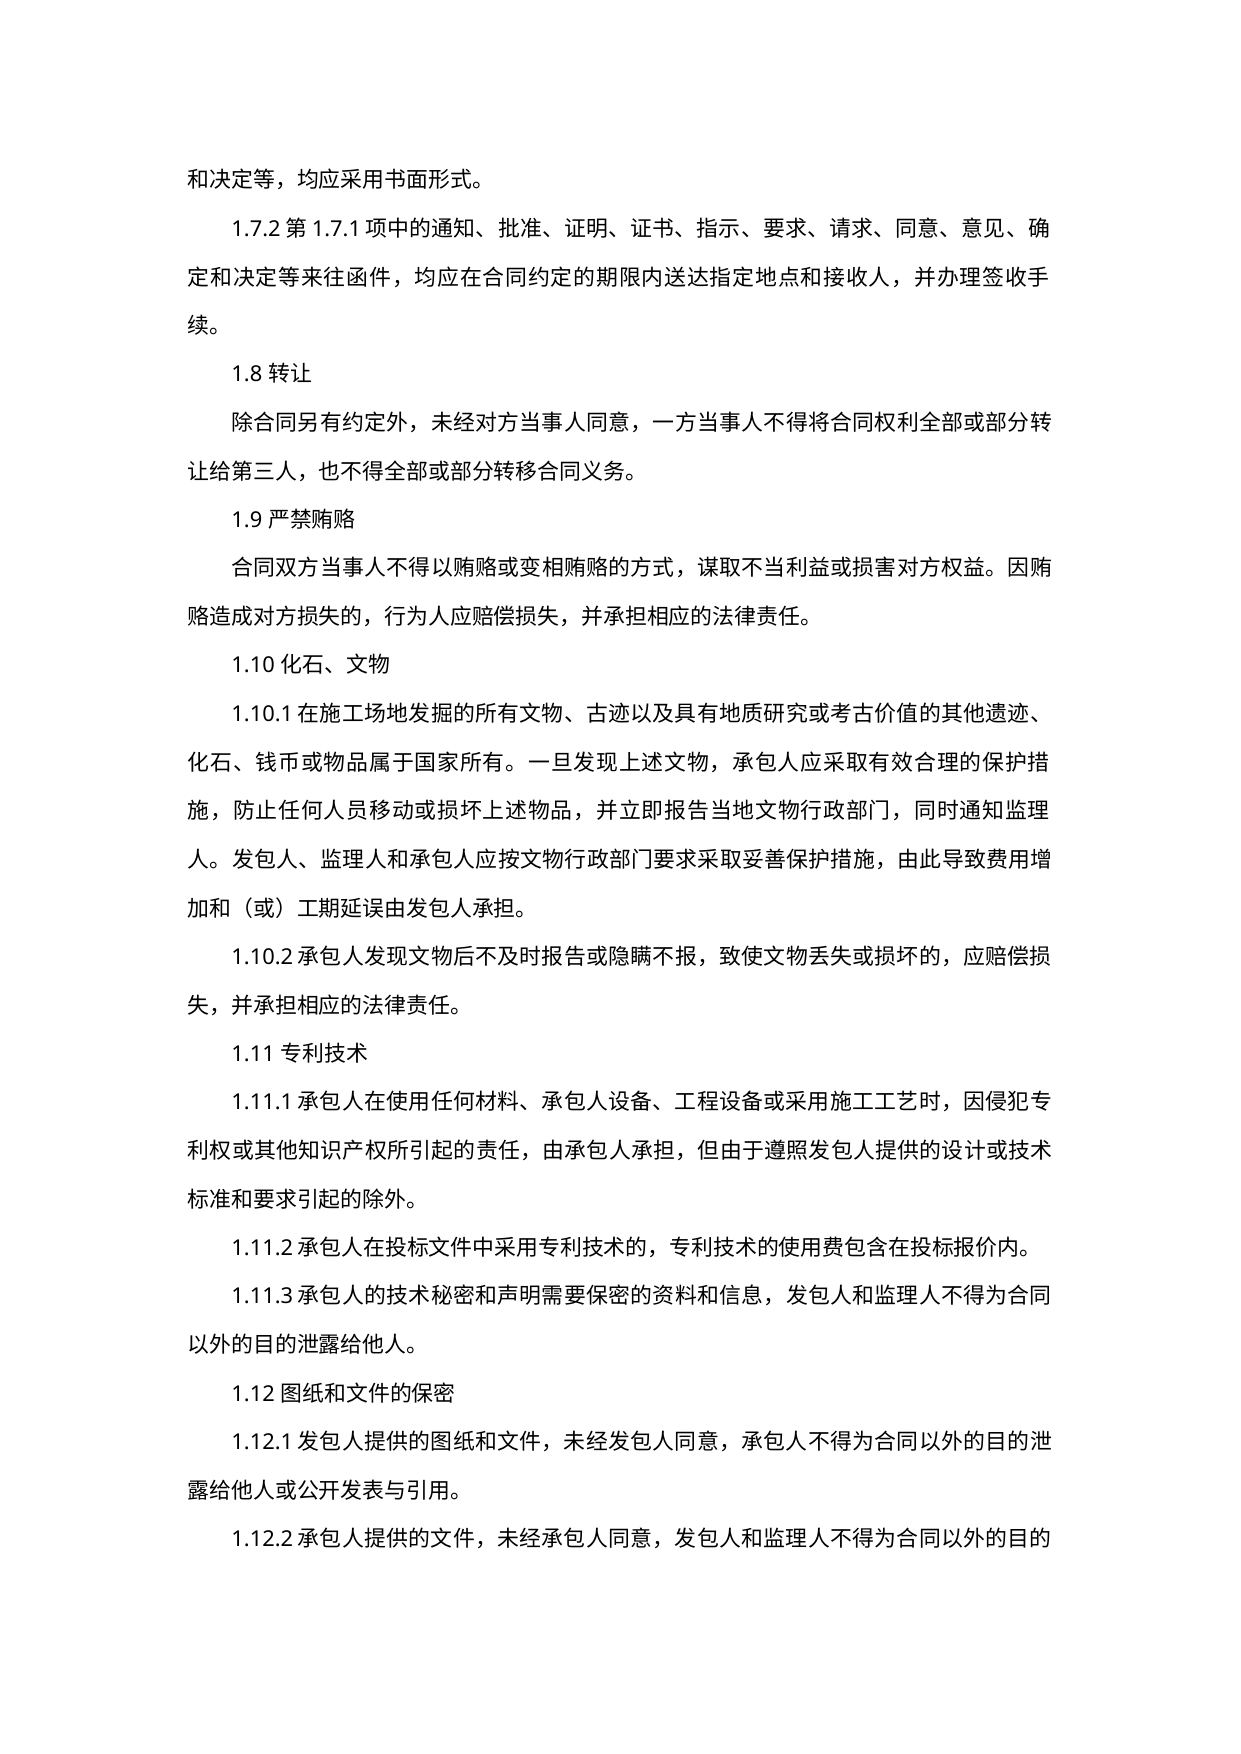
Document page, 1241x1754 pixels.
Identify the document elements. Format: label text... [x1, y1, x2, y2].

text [187, 1521, 1053, 1553]
text 合同双方当事人不得以贿赂或变相贿赂的方式，谋取不当利益或损害对方权益。因贿赂造成对方损失的，行为人应赔偿损失，并承担相应的法律责任。 [187, 550, 1053, 631]
text 1.11.3承包人的技术秘密和声明需要保密的资料和信息，发包人和监理人不得为合同以外的目的泄露给他人。 [187, 1278, 1053, 1359]
text 1.12.1发包人提供的图纸和文件，未经发包人同意，承包人不得为合同以外的目的泄露给他人或公开发表与引用。 [187, 1424, 1053, 1505]
text 1.7.2第1.7.1项中的通知、批准、证明、证书、指示、要求、请求、同意、意见、确定和决定等来往函件，均应在合同约定的期限内送达指定地点和接收人，并办理签收手续。 [187, 210, 1053, 340]
text 除合同另有约定外，未经对方当事人同意，一方当事人不得将合同权利全部或部分转让给第三人，也不得全部或部分转移合同义务。 [187, 404, 1053, 486]
text 1.10.1在施工场地发掘的所有文物、古迹以及具有地质研究或考古价值的其他遗迹、化石、钱币或物品属于国家所有。一旦发现上述文物，承包人应采取有效合理的保护措施，防止任何人员移动或损坏上述物品，并立即报告当地文物行政部门，同时通知监理人。发包人、监理人和承包人应按文物行政部门要求采取妥善保护措施，由此导致费用增加和（或）工期延误由发包人承担。 [187, 695, 1053, 923]
text 1.9 严禁贿赂 [187, 502, 1053, 534]
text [187, 162, 1053, 194]
text 1.11.1承包人在使用任何材料、承包人设备、工程设备或采用施工工艺时，因侵犯专利权或其他知识产权所引起的责任，由承包人承担，但由于遵照发包人提供的设计或技术标准和要求引起的除外。 [187, 1084, 1053, 1214]
text 1.10 化石、文物 [187, 647, 1053, 679]
text 1.11 专利技术 [187, 1036, 1053, 1068]
text 1.10.2承包人发现文物后不及时报告或隐瞒不报，致使文物丢失或损坏的，应赔偿损失，并承担相应的法律责任。 [187, 939, 1053, 1020]
text 1.8 转让 [187, 356, 1053, 389]
text 1.11.2承包人在投标文件中采用专利技术的，专利技术的使用费包含在投标报价内。 [187, 1230, 1053, 1262]
text 1.12 图纸和文件的保密 [187, 1375, 1053, 1408]
